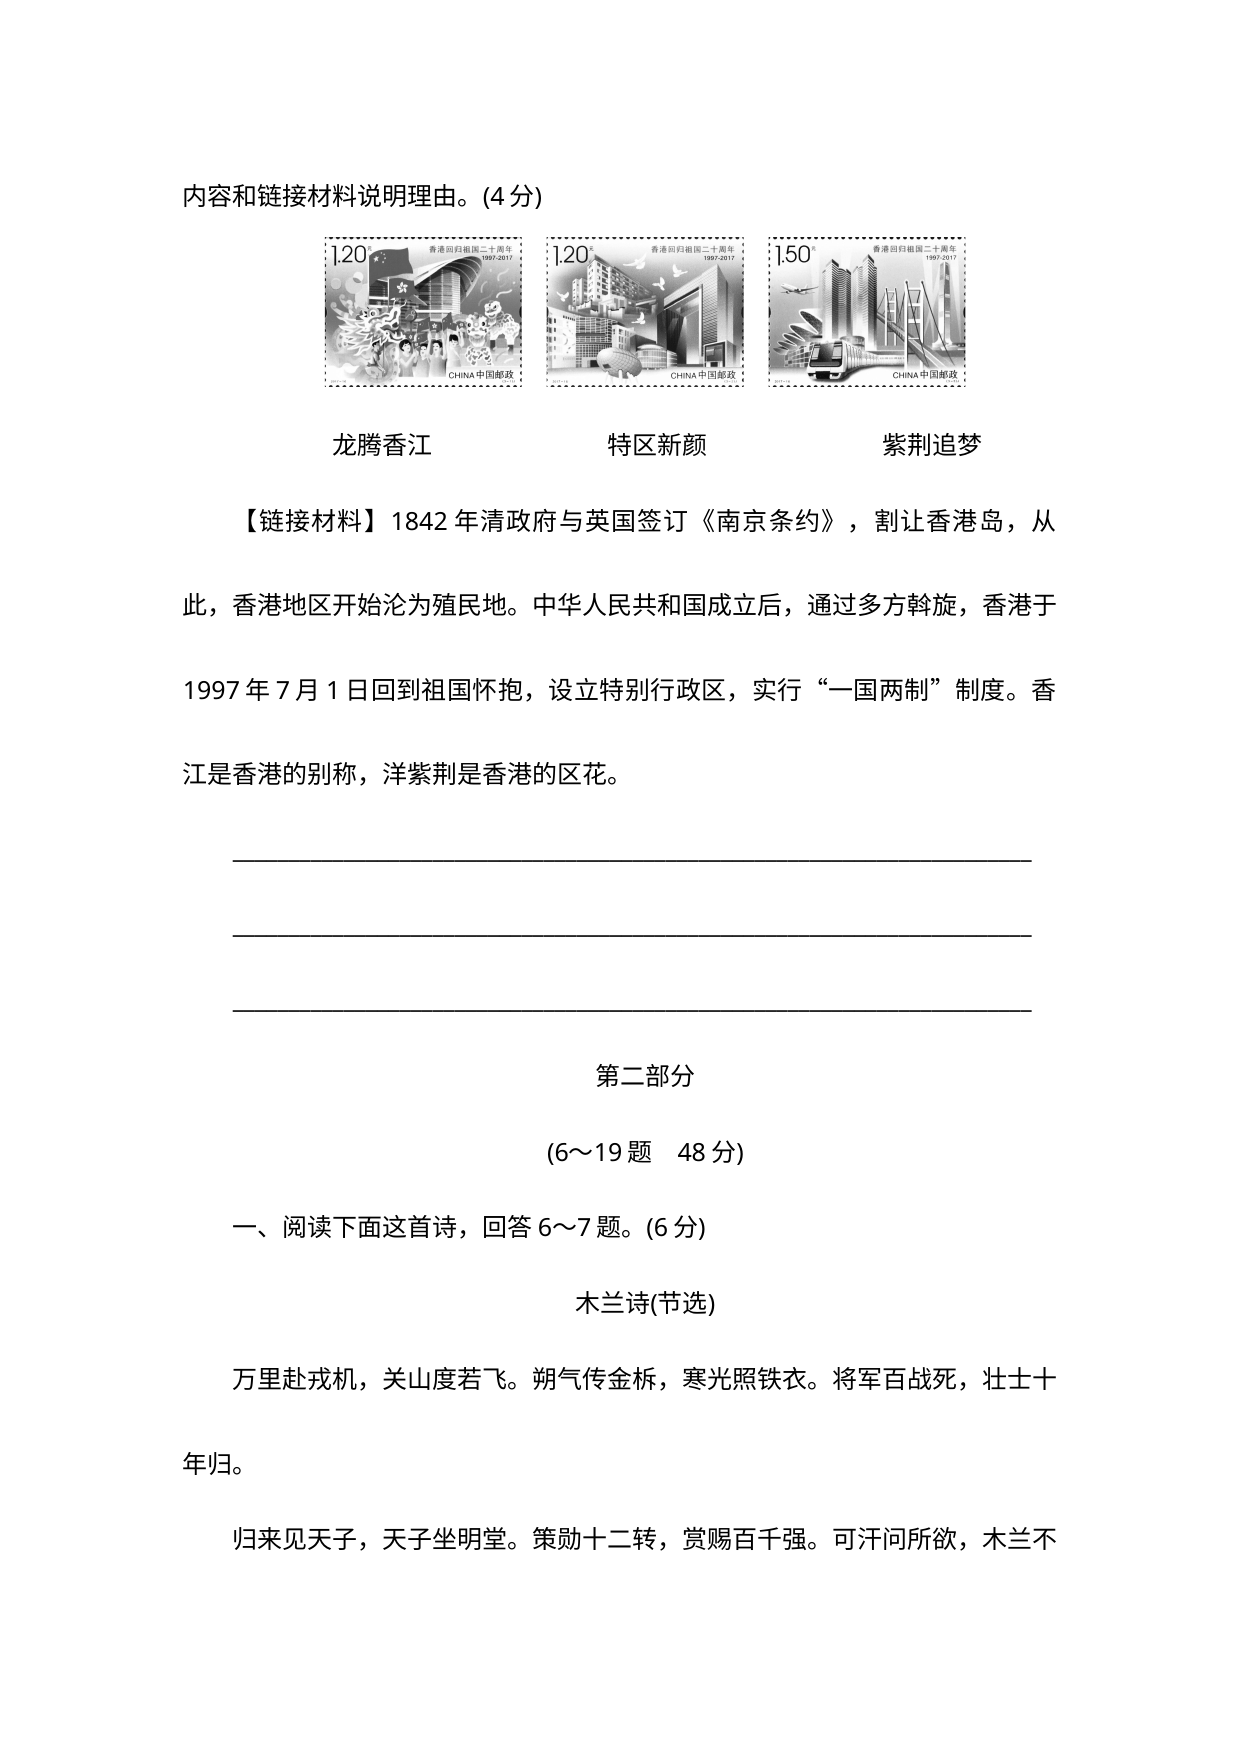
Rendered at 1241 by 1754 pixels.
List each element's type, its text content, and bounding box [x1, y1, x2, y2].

picture [324, 237, 522, 387]
picture [546, 237, 744, 387]
text 第二部分 [183, 1042, 1058, 1107]
text (6～19题 48分) [183, 1118, 1058, 1183]
text 万里赴戎机，关山度若飞。朔气传金柝，寒光照铁衣。将军百战死，壮士十年归。 [183, 1345, 1058, 1495]
text ________________________________________________________________________ [183, 891, 1058, 956]
text ________________________________________________________________________ [183, 816, 1058, 881]
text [183, 1506, 1058, 1571]
text 一、阅读下面这首诗，回答6～7题。(6分) [183, 1193, 1058, 1258]
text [183, 162, 1058, 227]
text ________________________________________________________________________ [183, 967, 1058, 1032]
picture [768, 237, 966, 387]
text 木兰诗(节选) [183, 1269, 1058, 1334]
text 龙腾香江 特区新颜 紫荆追梦 [183, 411, 1058, 476]
text 【链接材料】1842年清政府与英国签订《南京条约》，割让香港岛，从此，香港地区开始沦为殖民地。中华人民共和国成立后，通过多方斡旋，香港于1997年7月1日回到祖国怀抱，设立特别行政区，实行“一国两制”制度。香江是香港的别称，洋紫荆是香港的区花。 [183, 487, 1058, 805]
